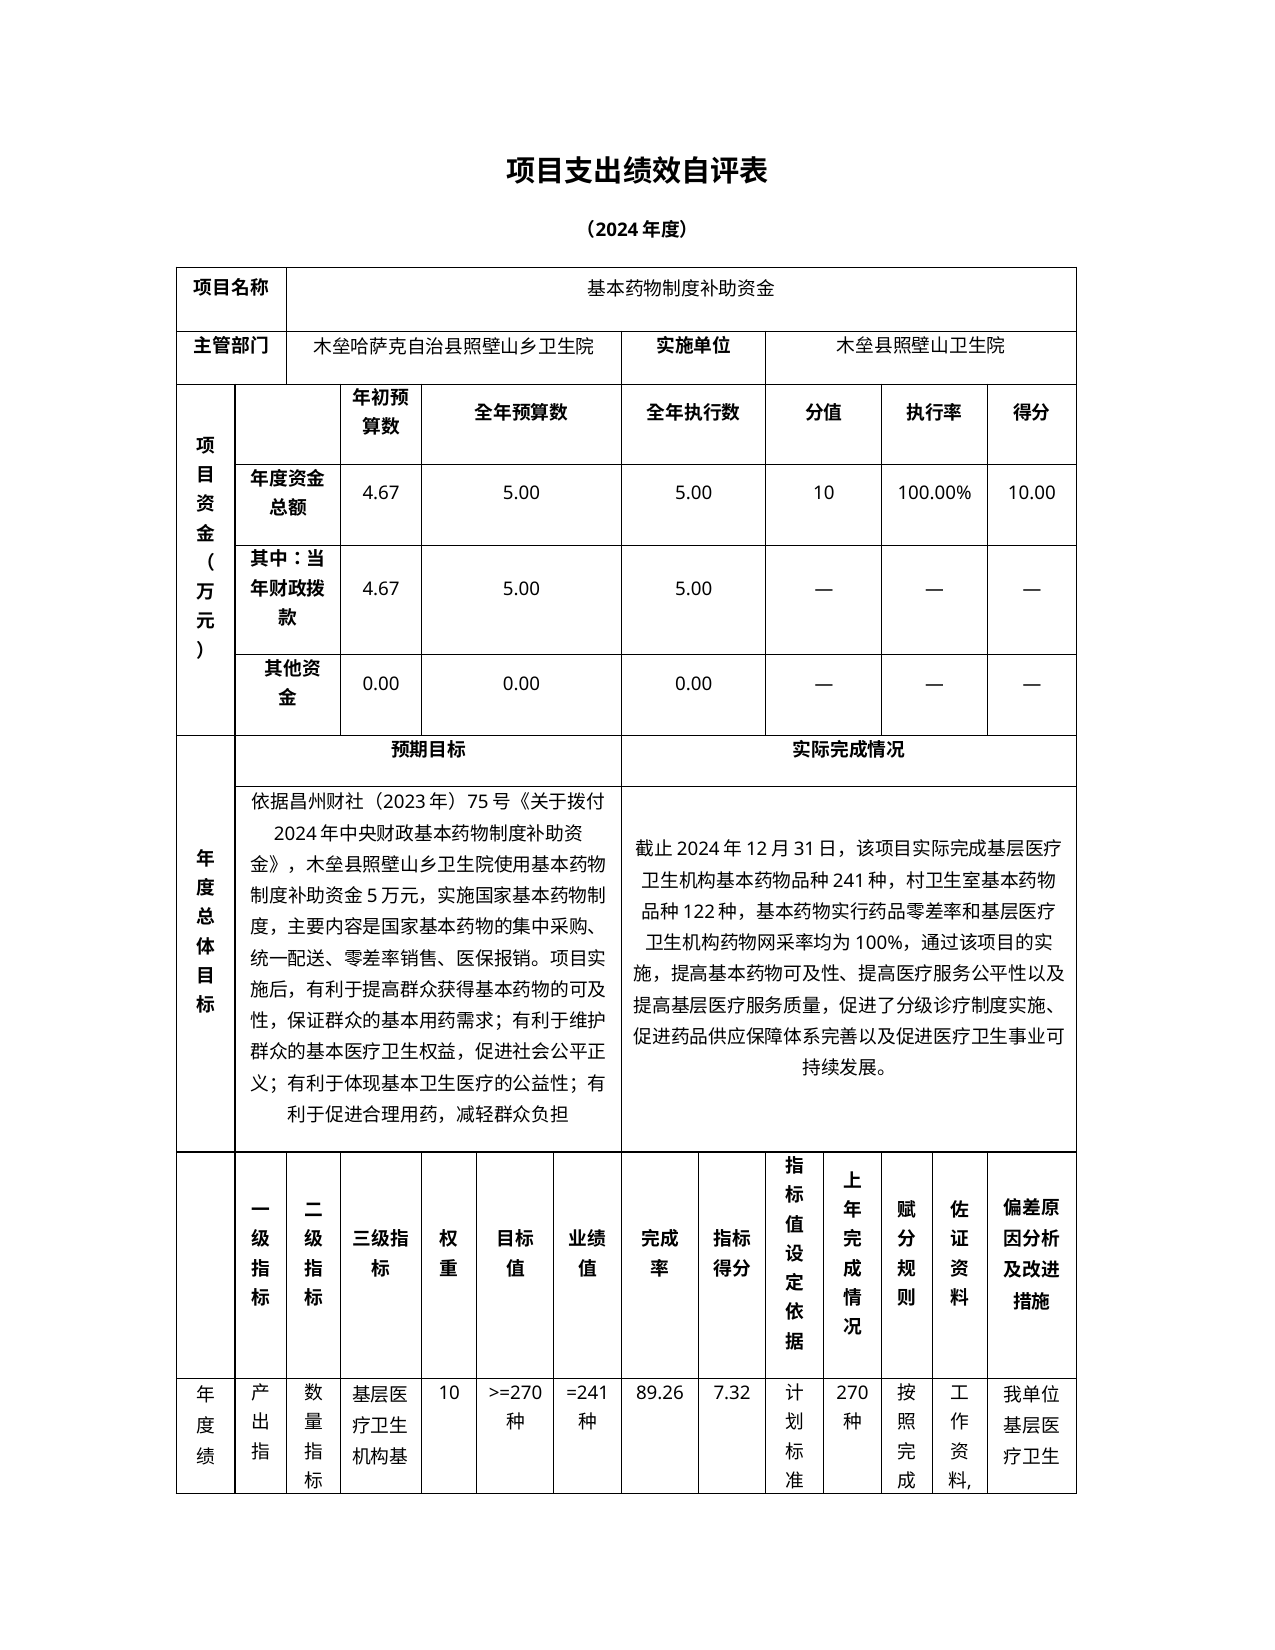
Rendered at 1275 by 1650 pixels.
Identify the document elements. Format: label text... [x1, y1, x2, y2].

table_cell 执行率 [882, 385, 987, 464]
table_cell 10.00 [988, 465, 1076, 544]
table_cell 7.32 [699, 1379, 765, 1493]
table_cell 权重 [422, 1153, 476, 1378]
table_cell 年初预算数 [341, 385, 421, 464]
table_cell 5.00 [422, 465, 621, 544]
table_cell 一级指标 [236, 1153, 286, 1378]
text 项目支出绩效自评表 [187, 150, 1087, 190]
table_cell 实际完成情况 [622, 736, 1076, 786]
table_cell 全年执行数 [622, 385, 765, 464]
table_header 项目名称 [177, 268, 286, 331]
table_cell — [882, 546, 987, 654]
table_cell 5.00 [622, 465, 765, 544]
table_cell 4.67 [341, 465, 421, 544]
table_cell 年度总体目标 [177, 736, 234, 1151]
table_cell 5.00 [622, 546, 765, 654]
text （2024年度） [187, 216, 1087, 242]
table_cell [177, 1153, 234, 1378]
table_cell 上年完成情况 [824, 1153, 881, 1378]
table_cell 5.00 [422, 546, 621, 654]
table_cell 89.26 [622, 1379, 698, 1493]
table_cell 270种 [824, 1379, 881, 1493]
table_cell >=270种 [477, 1379, 553, 1493]
table_cell 工作资料,说明材料 [933, 1379, 987, 1493]
table_cell 0.00 [341, 655, 421, 735]
table_cell 其中：当年财政拨款 [236, 546, 340, 654]
table_cell 木垒哈萨克自治县照壁山乡卫生院 [287, 332, 621, 383]
table_cell 指标得分 [699, 1153, 765, 1378]
table_cell 实施单位 [622, 332, 765, 383]
table_cell 业绩值 [554, 1153, 621, 1378]
table_cell 三级指标 [341, 1153, 421, 1378]
table_cell 主管部门 [177, 332, 286, 383]
table_cell — [988, 655, 1076, 735]
table_cell 全年预算数 [422, 385, 621, 464]
table_cell 计划标准 [766, 1379, 823, 1493]
table_cell 得分 [988, 385, 1076, 464]
table_cell 二级指标 [287, 1153, 340, 1378]
table_cell 预期目标 [236, 736, 621, 786]
table_cell 指标值设定依据 [766, 1153, 823, 1378]
table_cell 木垒县照壁山卫生院 [766, 332, 1076, 383]
table_cell — [766, 546, 881, 654]
table_cell 偏差原因分析及改进措施 [988, 1153, 1076, 1378]
table_cell 按照完成比例赋分 [882, 1379, 932, 1493]
table_cell 其他资金 [236, 655, 340, 735]
table_cell — [882, 655, 987, 735]
table_cell 基层医疗卫生机构基本药物品种 [341, 1379, 421, 1493]
table_cell 数量指标 [287, 1379, 340, 1493]
table_cell 10 [766, 465, 881, 544]
table_cell 目标值 [477, 1153, 553, 1378]
table_header 基本药物制度补助资金 [287, 268, 1076, 331]
table_cell 完成率 [622, 1153, 698, 1378]
table_cell 4.67 [341, 546, 421, 654]
table_cell 0.00 [422, 655, 621, 735]
table_cell =241种 [554, 1379, 621, 1493]
table_cell 10 [422, 1379, 476, 1493]
table_cell 分值 [766, 385, 881, 464]
table_cell 0.00 [622, 655, 765, 735]
table_cell 赋分规则 [882, 1153, 932, 1378]
table_cell 项目资金 （万元） [177, 385, 234, 735]
table_cell 依据昌州财社（2023年）75号《关于拨付2024年中央财政基本药物制度补助资金》，木垒县照壁山乡卫生院使用基本药物制度补助资金5万元，实施国家基本药物制度，主要内容是国家基本药物的集中采购、统一配送、零差率销售、医保报销。项目实施后，有利于提高群众获得基本药物的可及性，保证群众的基本用药需求；有利于维护群众的基本医疗卫生权益，促进社会公平正义；有利于体现基本卫生医疗的公益性；有利于促进合理用药，减轻群众负担 [236, 787, 621, 1151]
table_cell [236, 385, 340, 464]
table_cell 截止2024年12月31日，该项目实际完成基层医疗卫生机构基本药物品种241种，村卫生室基本药物品种122种，基本药物实行药品零差率和基层医疗卫生机构药物网采率均为100%，通过该项目的实施，提高基本药物可及性、提高医疗服务公平性以及提高基层医疗服务质量，促进了分级诊疗制度实施、促进药品供应保障体系完善以及促进医疗卫生事业可持续发展。 [622, 787, 1076, 1151]
table_cell 佐证资料 [933, 1153, 987, 1378]
table_cell — [988, 546, 1076, 654]
table_cell 100.00% [882, 465, 987, 544]
table_cell 产出指标 [236, 1379, 286, 1493]
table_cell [988, 1379, 1076, 1493]
table_cell — [766, 655, 881, 735]
table_cell 年度绩效指标完成情况 [177, 1379, 234, 1493]
table_cell 年度资金总额 [236, 465, 340, 544]
